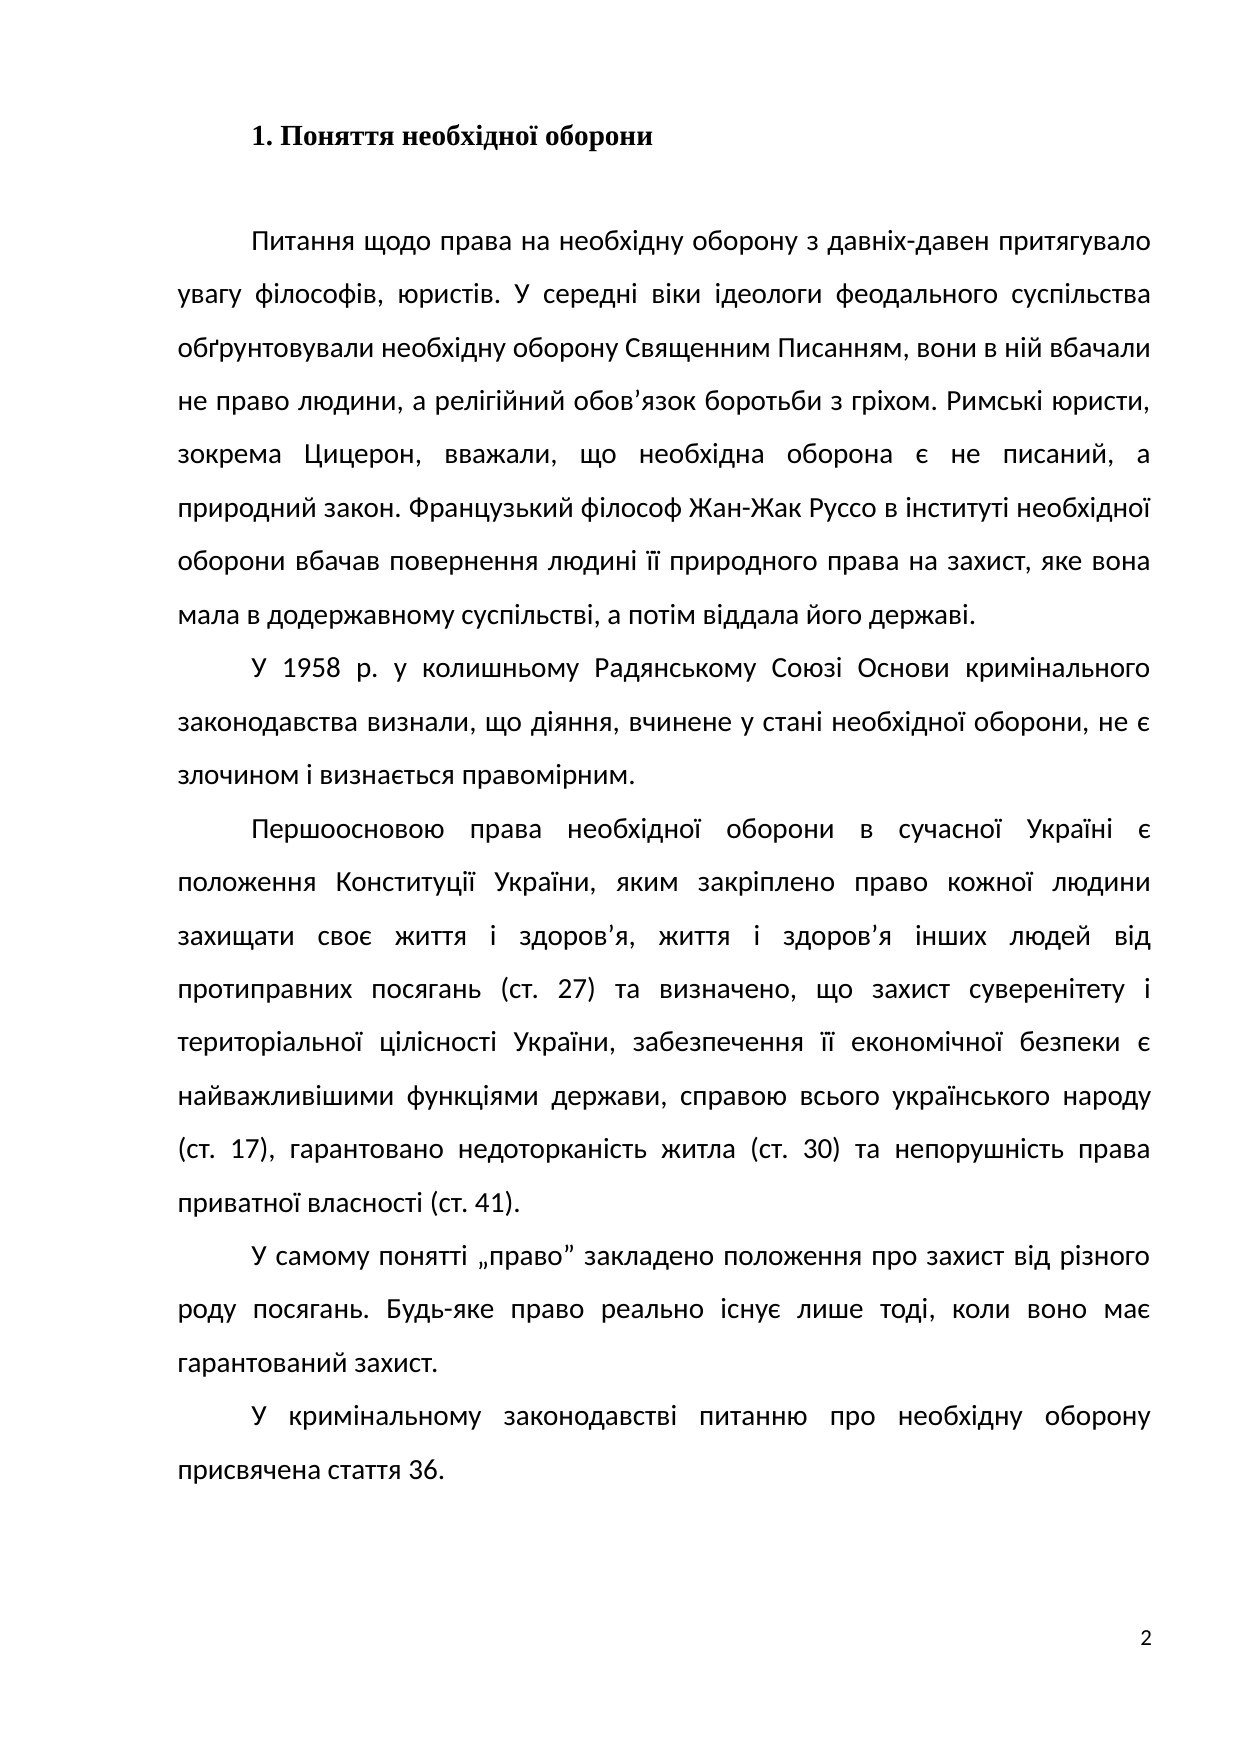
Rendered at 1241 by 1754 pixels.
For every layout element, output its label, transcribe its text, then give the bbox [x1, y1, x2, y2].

subtitle 1. Поняття необхідної оборони [177, 118, 1152, 152]
text У кримінальному законодавстві питанню про необхідну оборону присвячена стаття 36. [177, 1397, 1152, 1487]
text Питання щодо права на необхідну оборону з давніх-давен притягувало увагу філософів, юристів. У середні віки ідеологи феодального суспільства обґрунтовували необхідну оборону Священним Писанням, вони в ній вбачали не право людини, а релігійний обов’язок боротьби з гріхом. Римські юристи, зокрема Цицерон, вважали, що необхідна оборона є не писаний, а природний закон. Французький філософ Жан-Жак Руссо в інституті необхідної оборони вбачав повернення людині її природного права на захист, яке вона мала в додержавному суспільстві, а потім віддала його державі. [177, 222, 1152, 632]
text Першоосновою права необхідної оборони в сучасної Україні є положення Конституції України, яким закріплено право кожної людини захищати своє життя і здоров’я, життя і здоров’я інших людей від протиправних посягань (ст. 27) та визначено, що захист суверенітету і територіальної цілісності України, забезпечення її економічної безпеки є найважливішими функціями держави, справою всього українського народу (ст. 17), гарантовано недоторканість житла (ст. 30) та непорушність права приватної власності (ст. 41). [177, 810, 1152, 1219]
text У самому понятті „право” закладено положення про захист від різного роду посягань. Будь-яке право реально існує лише тоді, коли воно має гарантований захист. [177, 1237, 1152, 1380]
text У 1958 р. у колишньому Радянському Союзі Основи кримінального законодавства визнали, що діяння, вчинене у стані необхідної оборони, не є злочином і визнається правомірним. [177, 649, 1152, 792]
